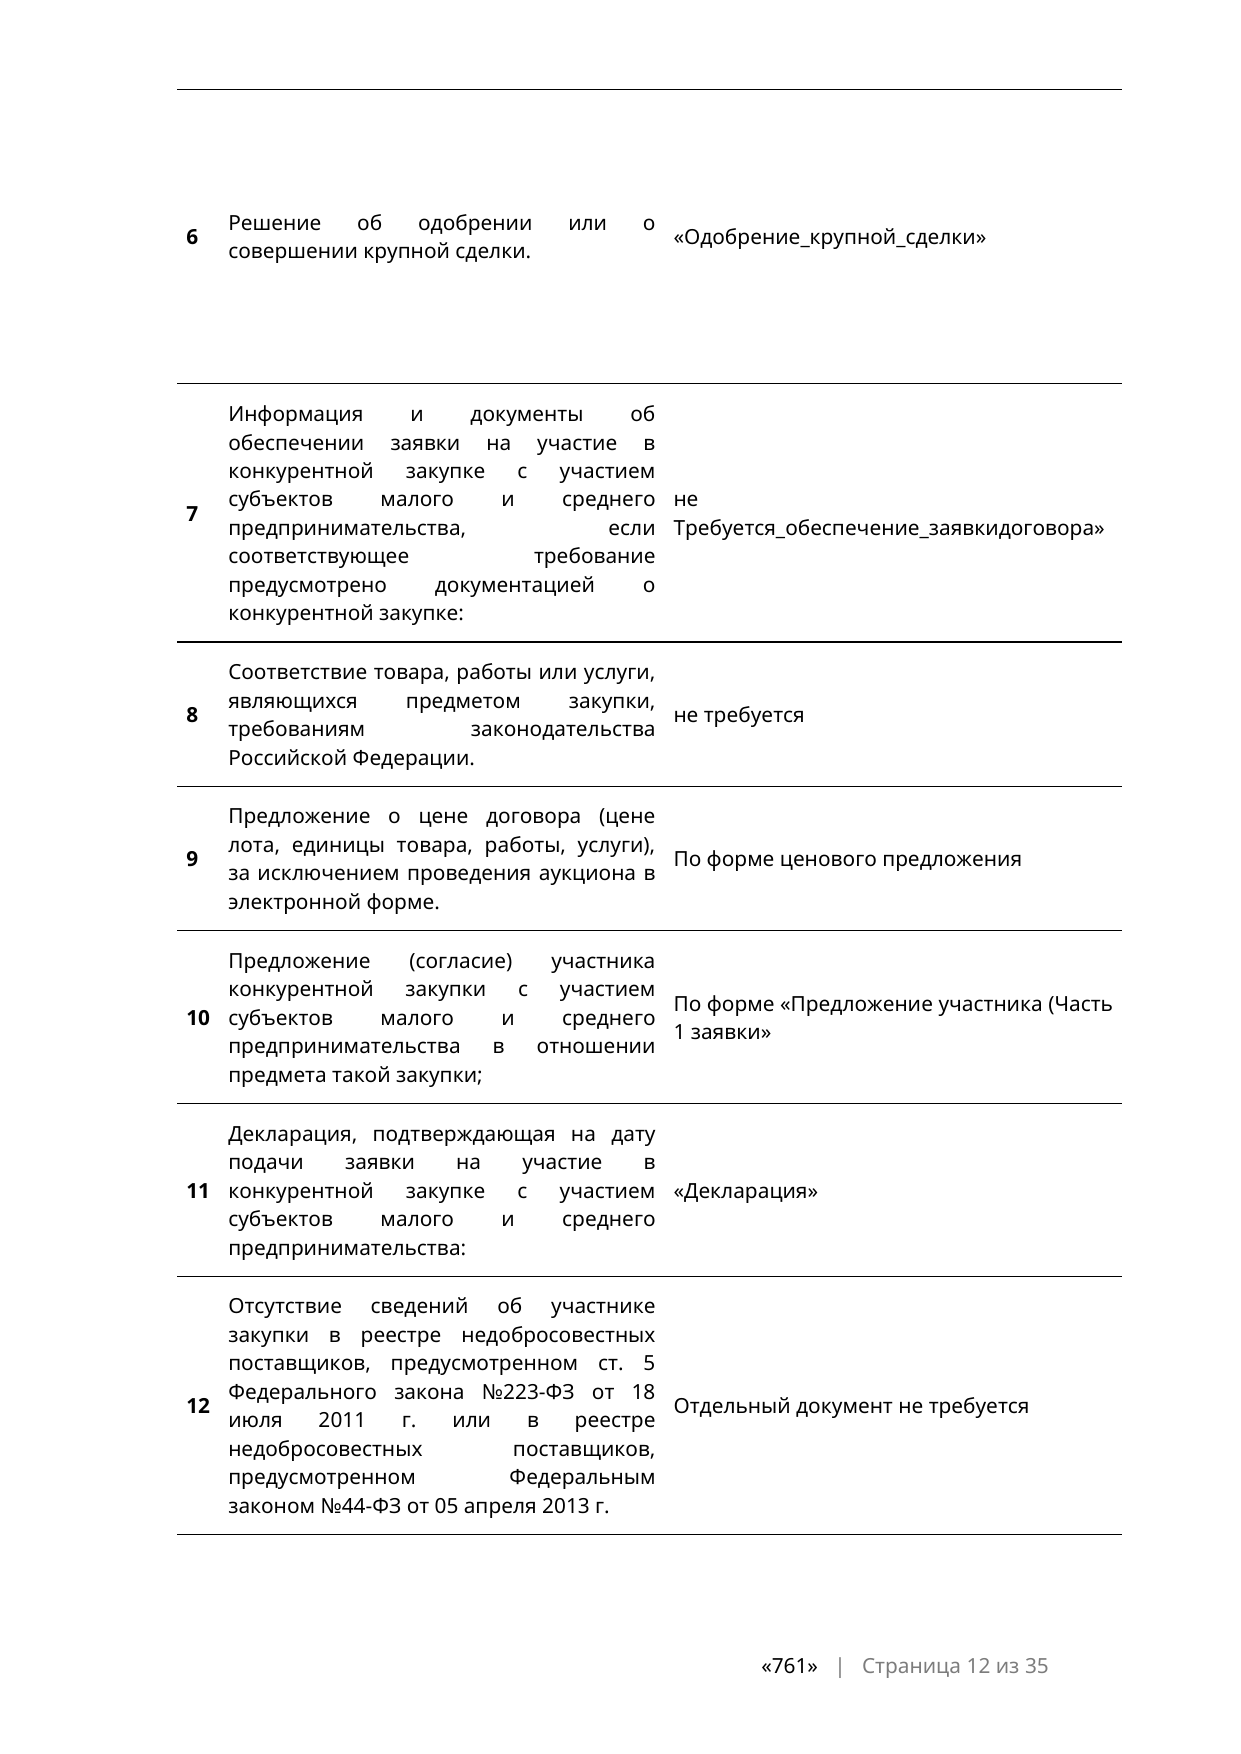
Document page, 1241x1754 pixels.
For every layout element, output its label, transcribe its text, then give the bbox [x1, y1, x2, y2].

table_cell не требуется [665, 643, 1122, 786]
table_cell «Одобрение_крупной_сделки» [665, 90, 1122, 383]
table_cell [177, 787, 219, 930]
table_cell Предложение о цене договора (цене лота, единицы товара, работы, услуги), за исключением проведения аукциона в электронной форме. [219, 787, 664, 930]
table_cell Декларация, подтверждающая на дату подачи заявки на участие в конкурентной закупке с участием субъектов малого и среднего предпринимательства: [219, 1104, 664, 1276]
table_cell Решение об одобрении или о совершении крупной сделки. [219, 90, 664, 383]
table_cell [177, 643, 219, 786]
table_cell «Декларация» [665, 1104, 1122, 1276]
table_cell [177, 931, 219, 1103]
table_cell Предложение (согласие) участника конкурентной закупки с участием субъектов малого и среднего предпринимательства в отношении предмета такой закупки; [219, 931, 664, 1103]
table_cell [177, 1277, 219, 1534]
table_cell [177, 384, 219, 641]
table_cell Отсутствие сведений об участнике закупки в реестре недобросовестных поставщиков, предусмотренном ст. 5 Федерального закона №223-ФЗ от 18 июля 2011 г. или в реестре недобросовестных поставщиков, предусмотренном Федеральным законом №44-ФЗ от 05 апреля 2013 г. [219, 1277, 664, 1534]
table_cell Соответствие товара, работы или услуги, являющихся предметом закупки, требованиям законодательства Российской Федерации. [219, 643, 664, 786]
table_cell По форме «Предложение участника (Часть 1 заявки» [665, 931, 1122, 1103]
table_cell [177, 90, 219, 383]
table_cell Отдельный документ не требуется [665, 1277, 1122, 1534]
table_cell не Требуется_обеспечение_заявкидоговора» [665, 384, 1122, 641]
table_cell Информация и документы об обеспечении заявки на участие в конкурентной закупке с участием субъектов малого и среднего предпринимательства, если соответствующее требование предусмотрено документацией о конкурентной закупке: [219, 384, 664, 641]
table_cell [177, 1104, 219, 1276]
table_cell По форме ценового предложения [665, 787, 1122, 930]
